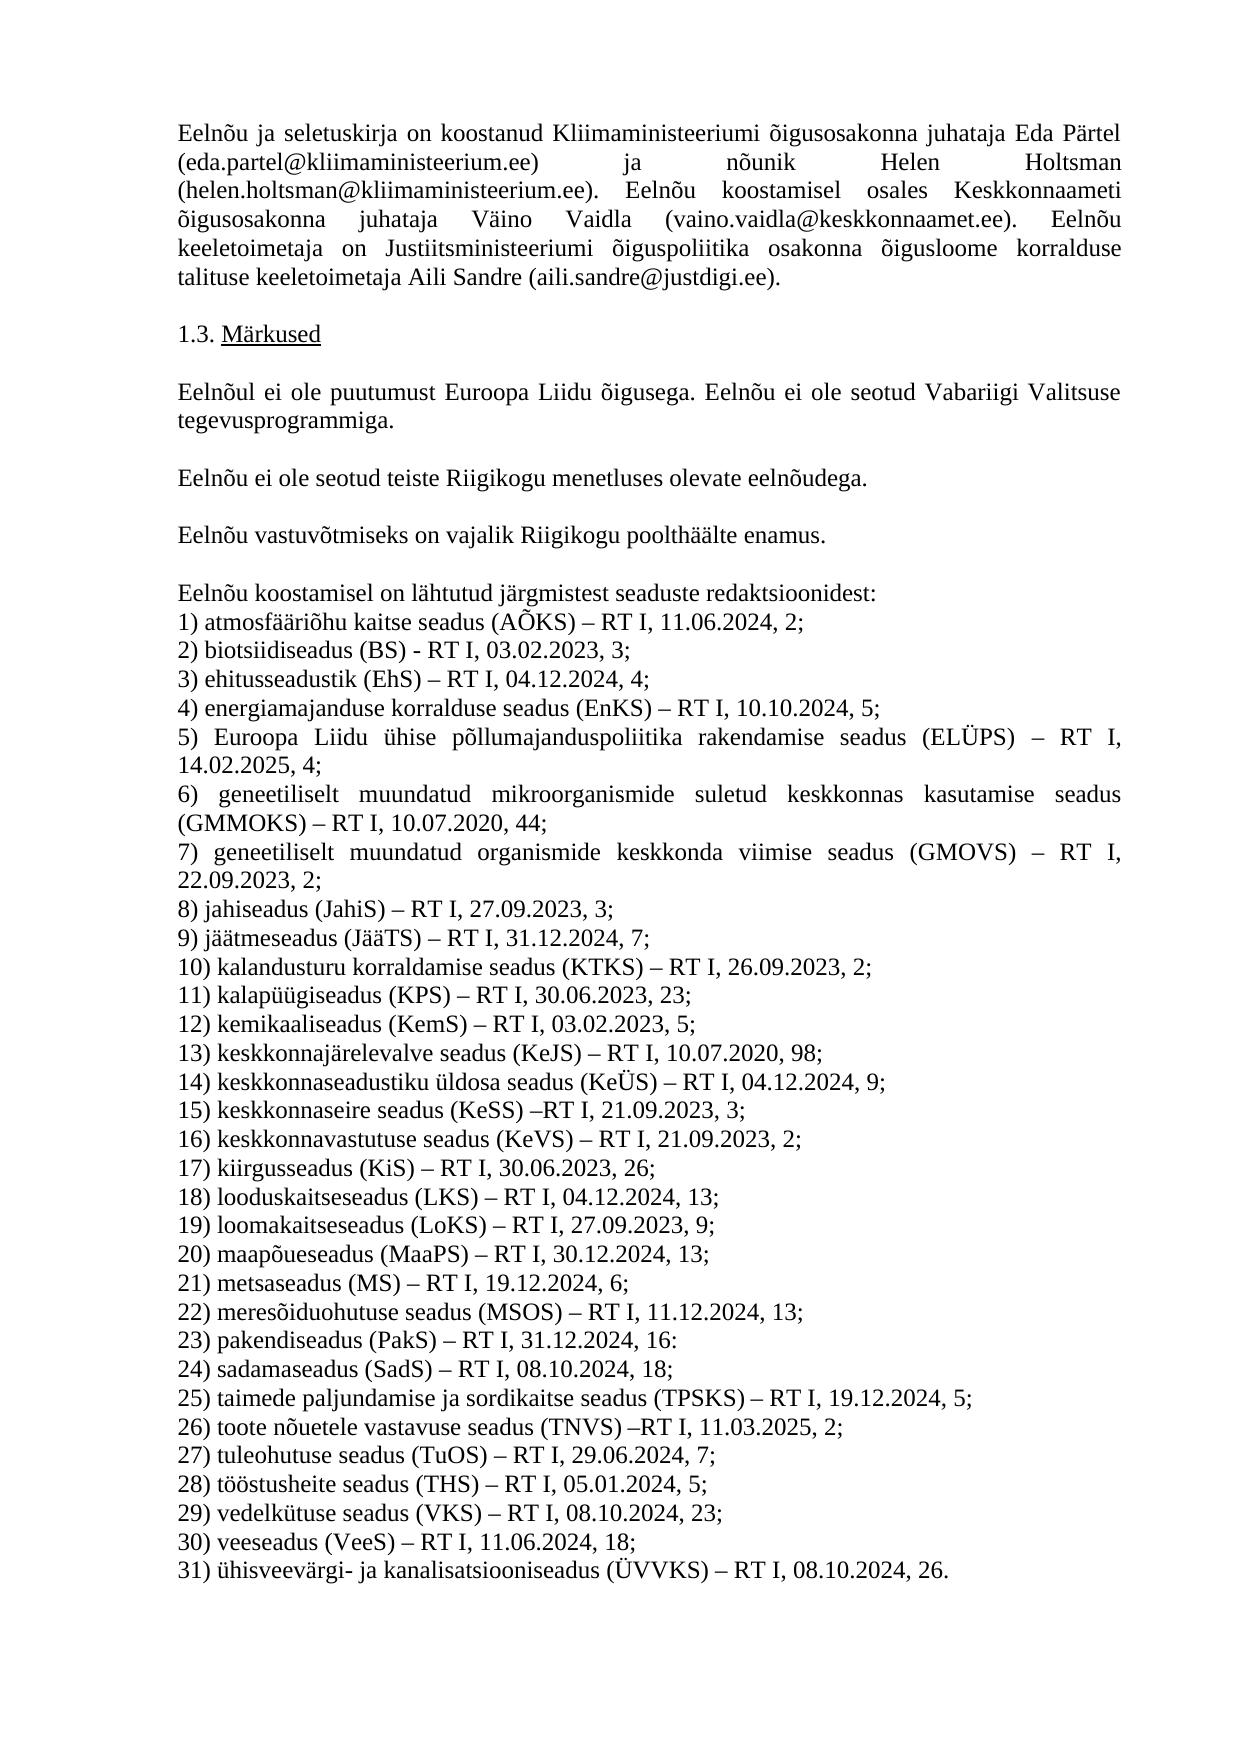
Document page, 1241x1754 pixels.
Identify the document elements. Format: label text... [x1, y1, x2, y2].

text 24) sadamaseadus (SadS) – RT I, 08.10.2024, 18; [177, 1354, 1122, 1383]
text 13) keskkonnajärelevalve seadus (KeJS) – RT I, 10.07.2020, 98; [177, 1038, 1122, 1067]
text 16) keskkonnavastutuse seadus (KeVS) – RT I, 21.09.2023, 2; [177, 1124, 1122, 1153]
text 25) taimede paljundamise ja sordikaitse seadus (TPSKS) – RT I, 19.12.2024, 5; [177, 1383, 1122, 1412]
text 4) energiamajanduse korralduse seadus (EnKS) – RT I, 10.10.2024, 5; [177, 693, 1122, 722]
text Eelnõul ei ole puutumust Euroopa Liidu õigusega. Eelnõu ei ole seotud Vabariigi Valitsuse tegevusprogrammiga. [177, 377, 1122, 434]
text 15) keskkonnaseire seadus (KeSS) –RT I, 21.09.2023, 3; [177, 1096, 1122, 1124]
text 3) ehitusseadustik (EhS) – RT I, 04.12.2024, 4; [177, 664, 1122, 693]
text 5) Euroopa Liidu ühise põllumajanduspoliitika rakendamise seadus (ELÜPS) – RT I, 14.02.2025, 4; [177, 722, 1122, 779]
text 8) jahiseadus (JahiS) – RT I, 27.09.2023, 3; [177, 894, 1122, 923]
text 9) jäätmeseadus (JääTS) – RT I, 31.12.2024, 7; [177, 923, 1122, 952]
text 31) ühisveevärgi- ja kanalisatsiooniseadus (ÜVVKS) – RT I, 08.10.2024, 26. [177, 1556, 1122, 1584]
text Eelnõu ja seletuskirja on koostanud Kliimaministeeriumi õigusosakonna juhataja Eda Pärtel (eda.partel@kliimaministeerium.ee) ja nõunik Helen Holtsman (helen.holtsman@kliimaministeerium.ee). Eelnõu koostamisel osales Keskkonnaameti õigusosakonna juhataja Väino Vaidla (vaino.vaidla@keskkonnaamet.ee). Eelnõu keeletoimetaja on Justiitsministeeriumi õiguspoliitika osakonna õigusloome korralduse talituse keeletoimetaja Aili Sandre (aili.sandre@justdigi.ee). [177, 118, 1122, 291]
text 27) tuleohutuse seadus (TuOS) – RT I, 29.06.2024, 7; [177, 1441, 1122, 1469]
text 10) kalandusturu korraldamise seadus (KTKS) – RT I, 26.09.2023, 2; [177, 952, 1122, 981]
text 23) pakendiseadus (PakS) – RT I, 31.12.2024, 16: [177, 1326, 1122, 1354]
text 19) loomakaitseseadus (LoKS) – RT I, 27.09.2023, 9; [177, 1211, 1122, 1239]
text 28) tööstusheite seadus (THS) – RT I, 05.01.2024, 5; [177, 1469, 1122, 1498]
text Eelnõu koostamisel on lähtutud järgmistest seaduste redaktsioonidest: [177, 578, 1122, 607]
text 30) veeseadus (VeeS) – RT I, 11.06.2024, 18; [177, 1527, 1122, 1556]
text Eelnõu ei ole seotud teiste Riigikogu menetluses olevate eelnõudega. [177, 463, 1122, 492]
text 22) meresõiduohutuse seadus (MSOS) – RT I, 11.12.2024, 13; [177, 1297, 1122, 1326]
text 26) toote nõuetele vastavuse seadus (TNVS) –RT I, 11.03.2025, 2; [177, 1412, 1122, 1441]
text 29) vedelkütuse seadus (VKS) – RT I, 08.10.2024, 23; [177, 1498, 1122, 1527]
text 2) biotsiidiseadus (BS) - RT I, 03.02.2023, 3; [177, 636, 1122, 664]
text 14) keskkonnaseadustiku üldosa seadus (KeÜS) – RT I, 04.12.2024, 9; [177, 1067, 1122, 1096]
subtitle Märkused [177, 319, 1122, 348]
text 21) metsaseadus (MS) – RT I, 19.12.2024, 6; [177, 1268, 1122, 1297]
text 12) kemikaaliseadus (KemS) – RT I, 03.02.2023, 5; [177, 1009, 1122, 1038]
text Eelnõu vastuvõtmiseks on vajalik Riigikogu poolthäälte enamus. [177, 521, 1122, 549]
text 7) geneetiliselt muundatud organismide keskkonda viimise seadus (GMOVS) – RT I, 22.09.2023, 2; [177, 837, 1122, 894]
text 17) kiirgusseadus (KiS) – RT I, 30.06.2023, 26; [177, 1153, 1122, 1182]
text 6) geneetiliselt muundatud mikroorganismide suletud keskkonnas kasutamise seadus (GMMOKS) – RT I, 10.07.2020, 44; [177, 779, 1122, 837]
text 18) looduskaitseseadus (LKS) – RT I, 04.12.2024, 13; [177, 1182, 1122, 1211]
text 1) atmosfääriõhu kaitse seadus (AÕKS) – RT I, 11.06.2024, 2; [177, 607, 1122, 636]
text 11) kalapüügiseadus (KPS) – RT I, 30.06.2023, 23; [177, 981, 1122, 1009]
text 20) maapõueseadus (MaaPS) – RT I, 30.12.2024, 13; [177, 1239, 1122, 1268]
